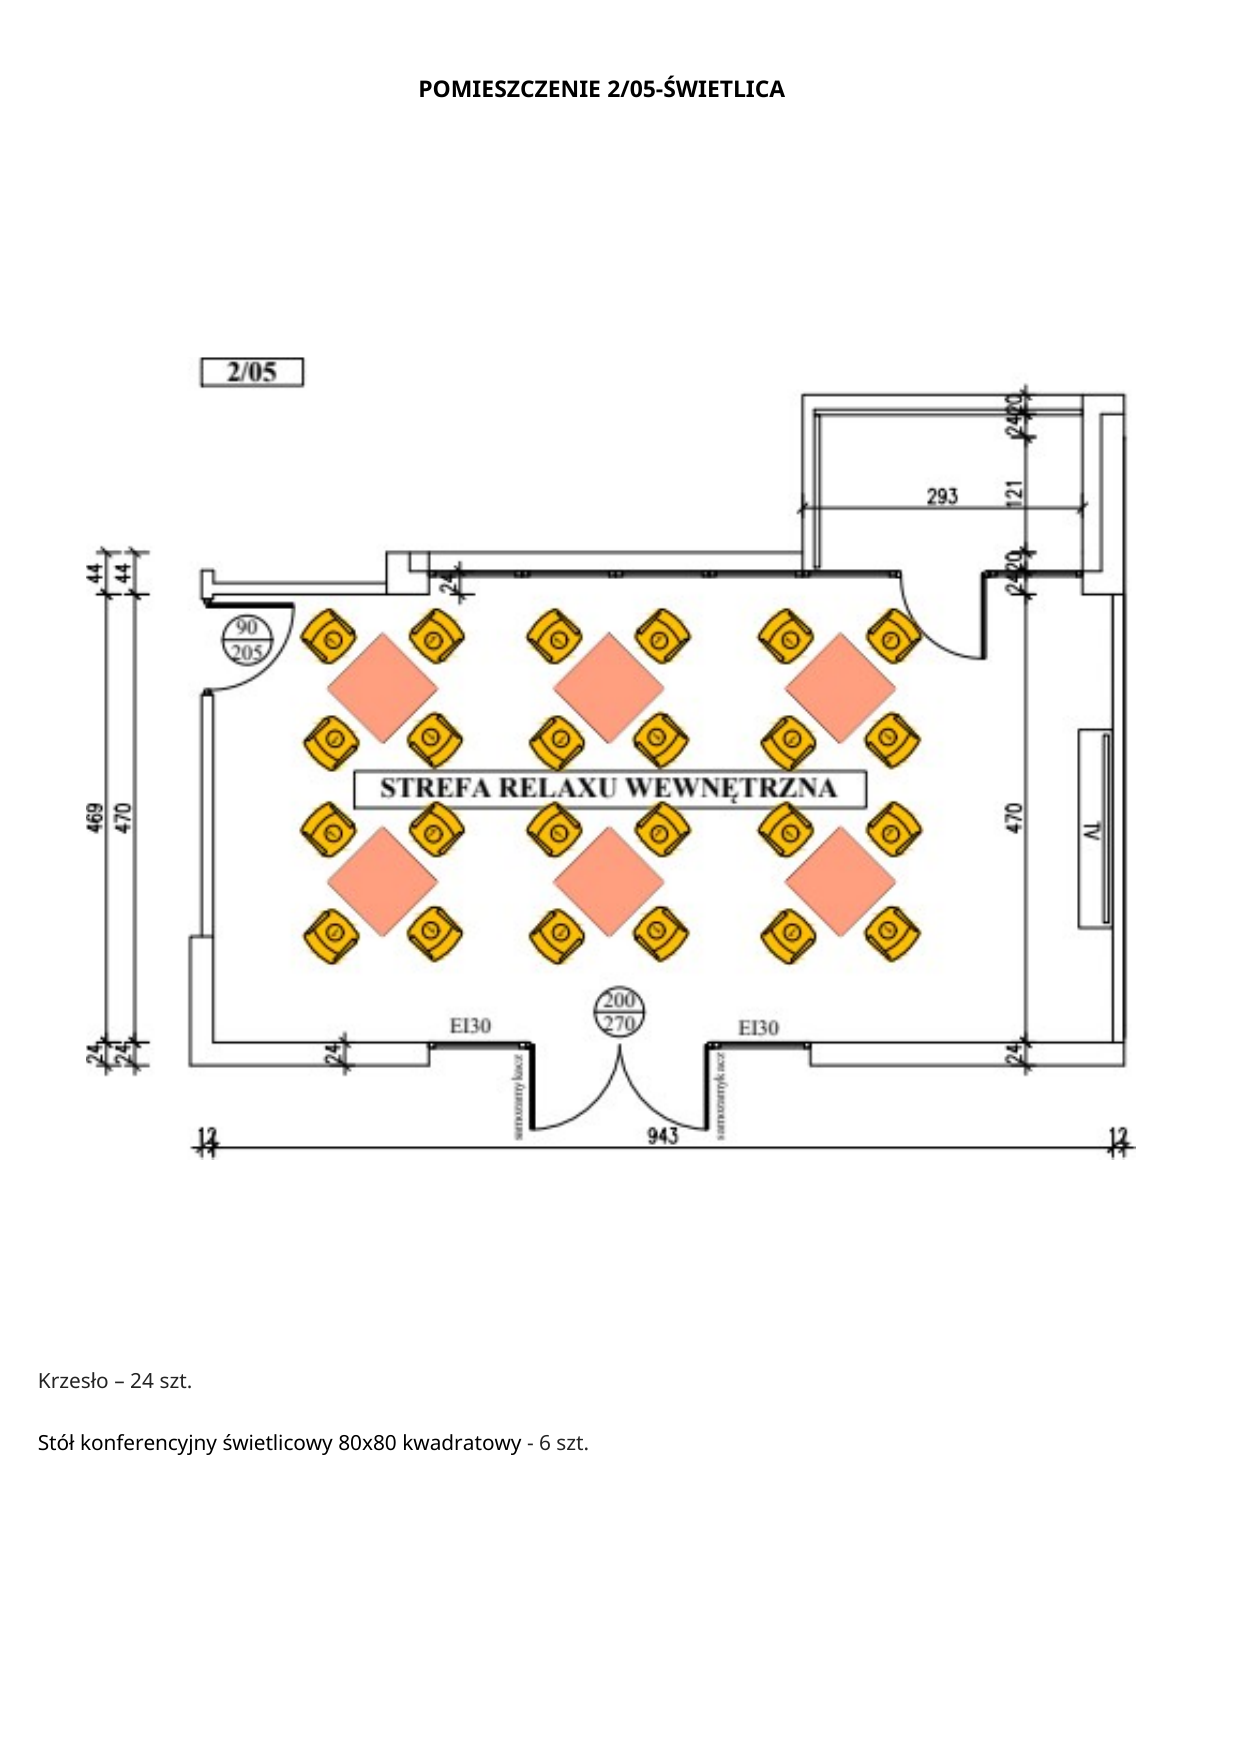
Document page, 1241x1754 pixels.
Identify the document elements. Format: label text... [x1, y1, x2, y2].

text Krzesło – 24 szt. [38, 1366, 1234, 1395]
picture [86, 357, 1136, 1160]
subtitle POMIESZCZENIE 2/05-ŚWIETLICA [51, 73, 1153, 104]
text Stół konferencyjny świetlicowy 80x80 kwadratowy - 6 szt. [38, 1428, 1234, 1457]
